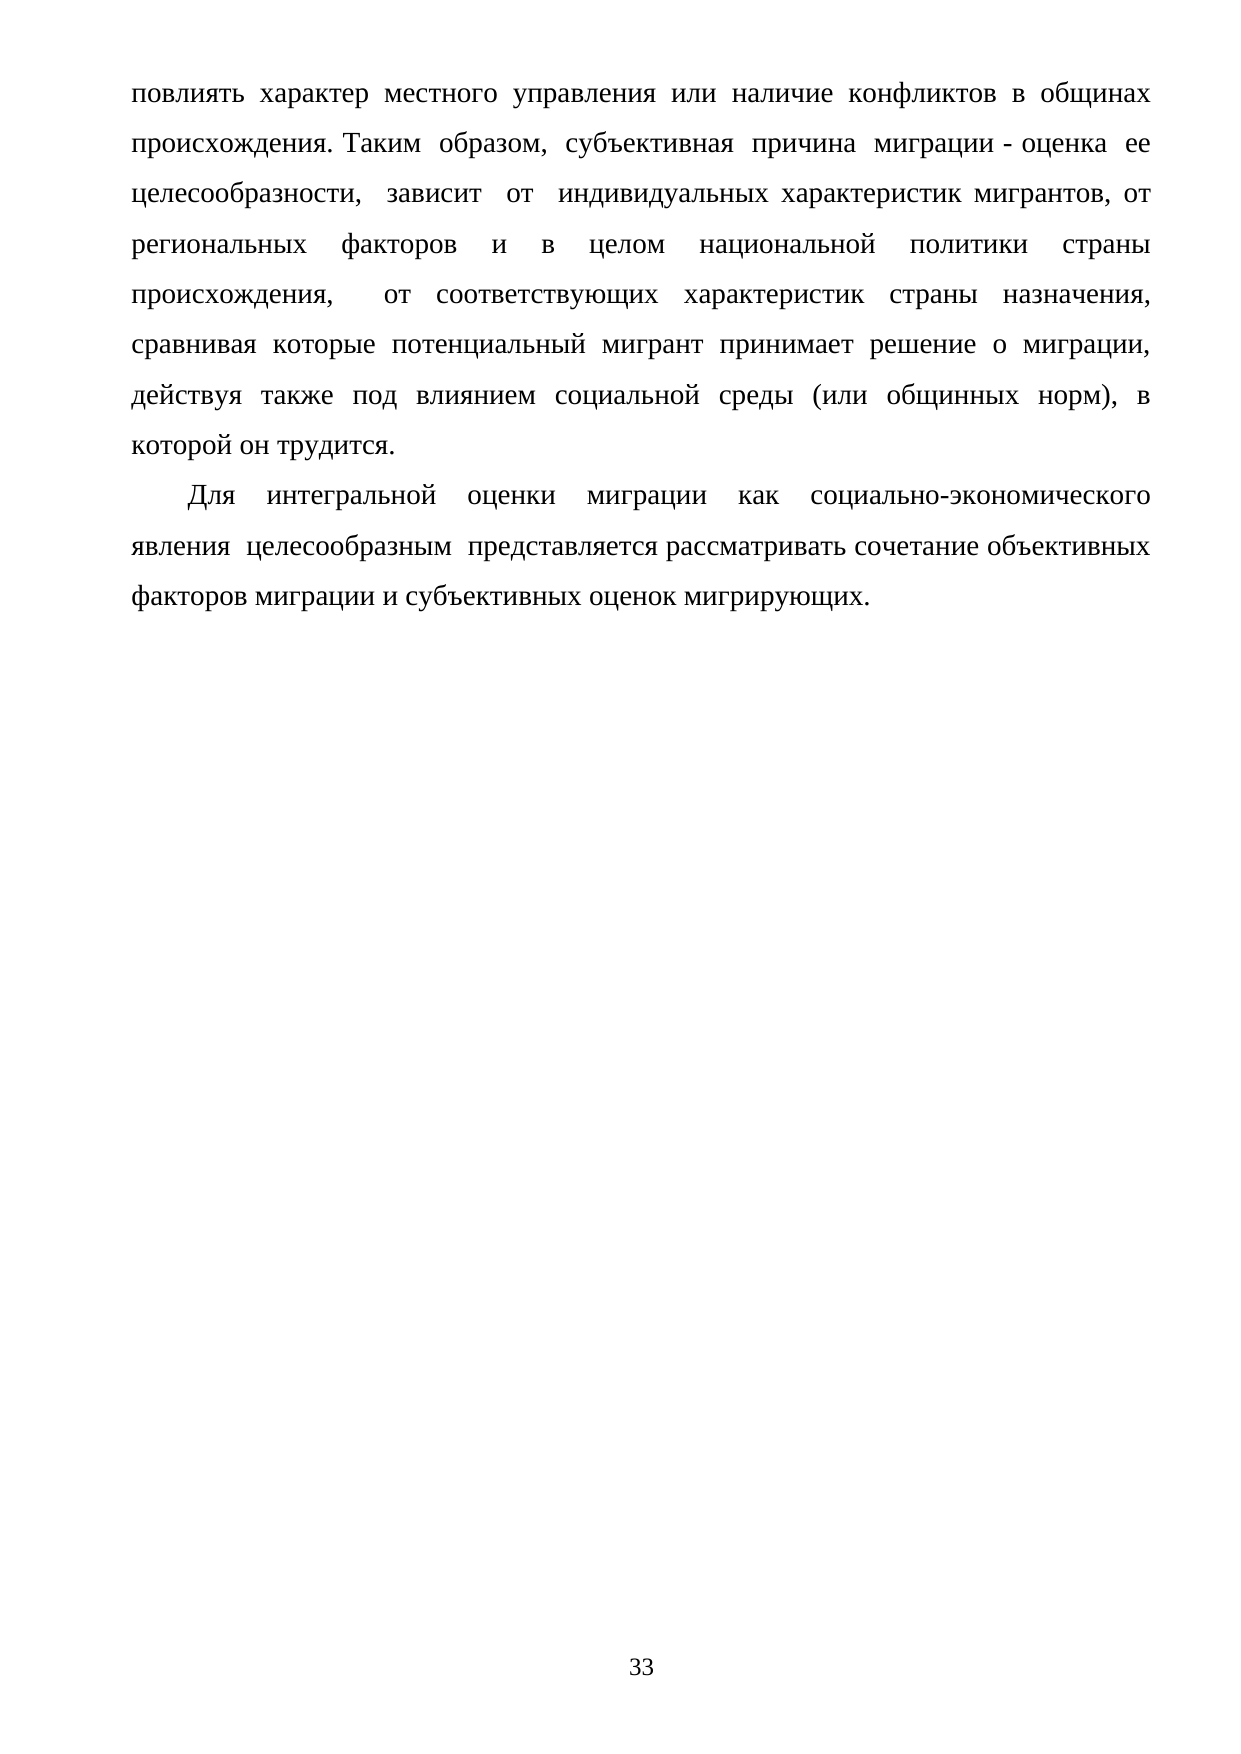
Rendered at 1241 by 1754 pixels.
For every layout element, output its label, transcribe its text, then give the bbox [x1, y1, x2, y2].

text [131, 75, 1152, 461]
text Для интегральной оценки миграции как социально-экономического явления целесообразным представляется рассматривать сочетание объективных факторов миграции и субъективных оценок мигрирующих. [131, 477, 1152, 612]
